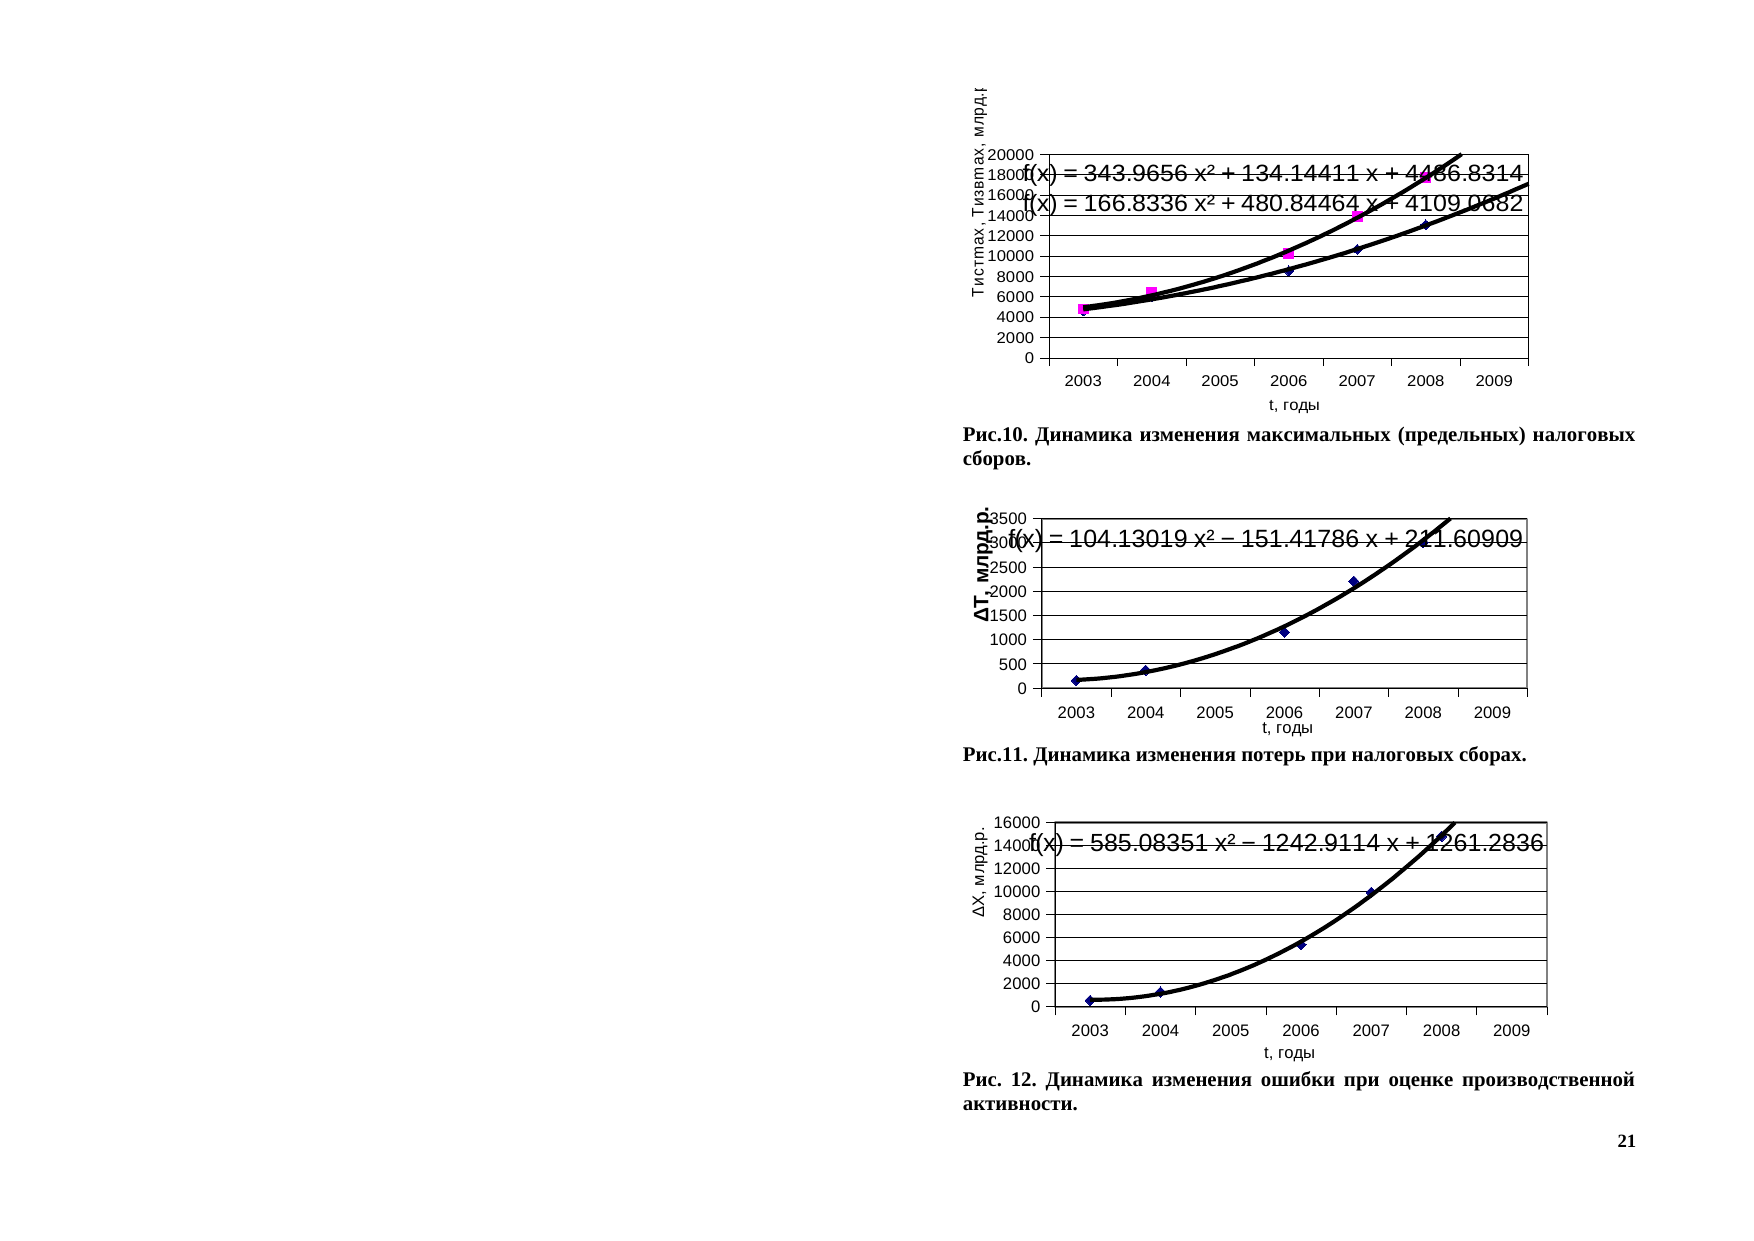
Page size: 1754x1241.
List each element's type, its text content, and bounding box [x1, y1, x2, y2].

text Рис.10. Динамика изменения максимальных (предельных) налоговых сборов. [963, 422, 1636, 470]
text Рис.11. Динамика изменения потерь при налоговых сборах. [963, 742, 1636, 766]
text Рис. 12. Динамика изменения ошибки при оценке производственной активности. [963, 1066, 1636, 1114]
